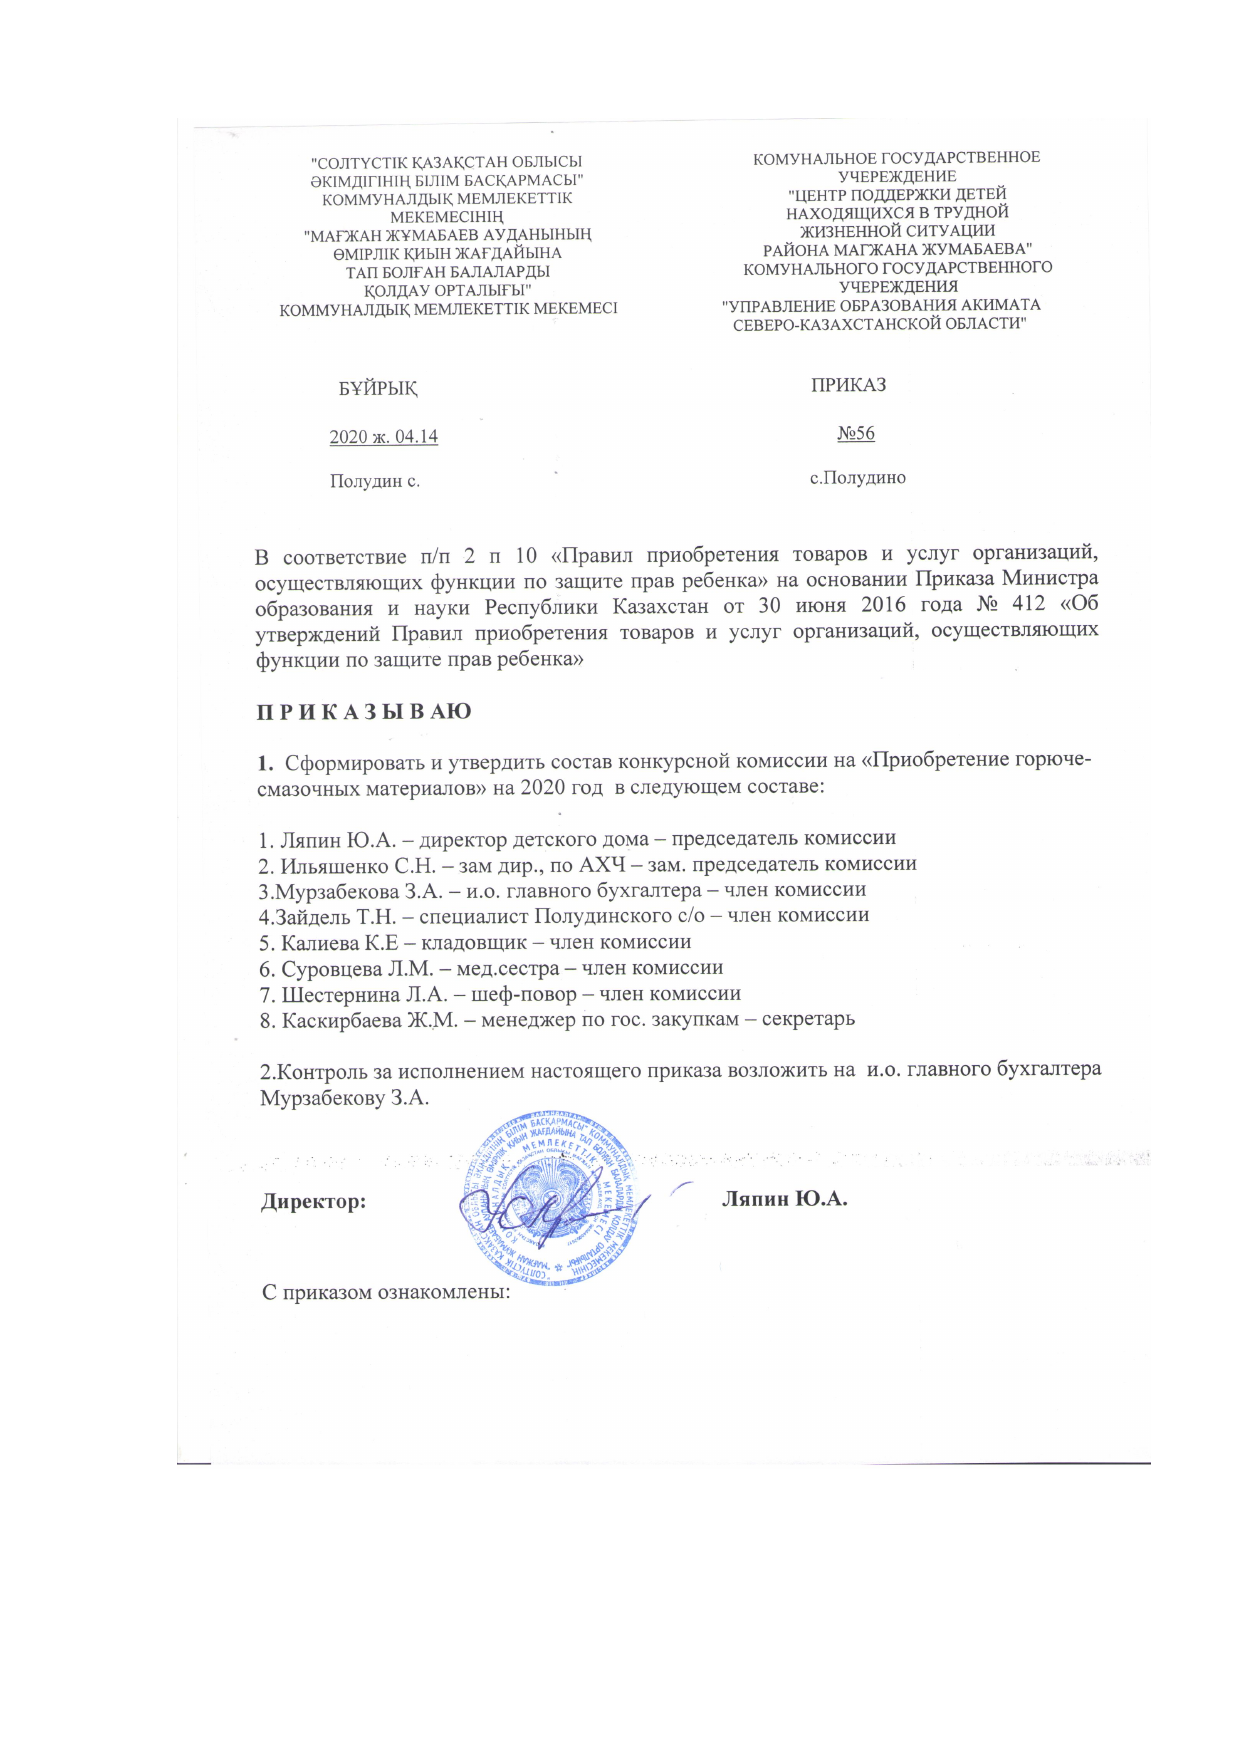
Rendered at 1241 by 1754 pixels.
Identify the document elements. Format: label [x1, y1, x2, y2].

picture [177, 118, 1151, 1469]
